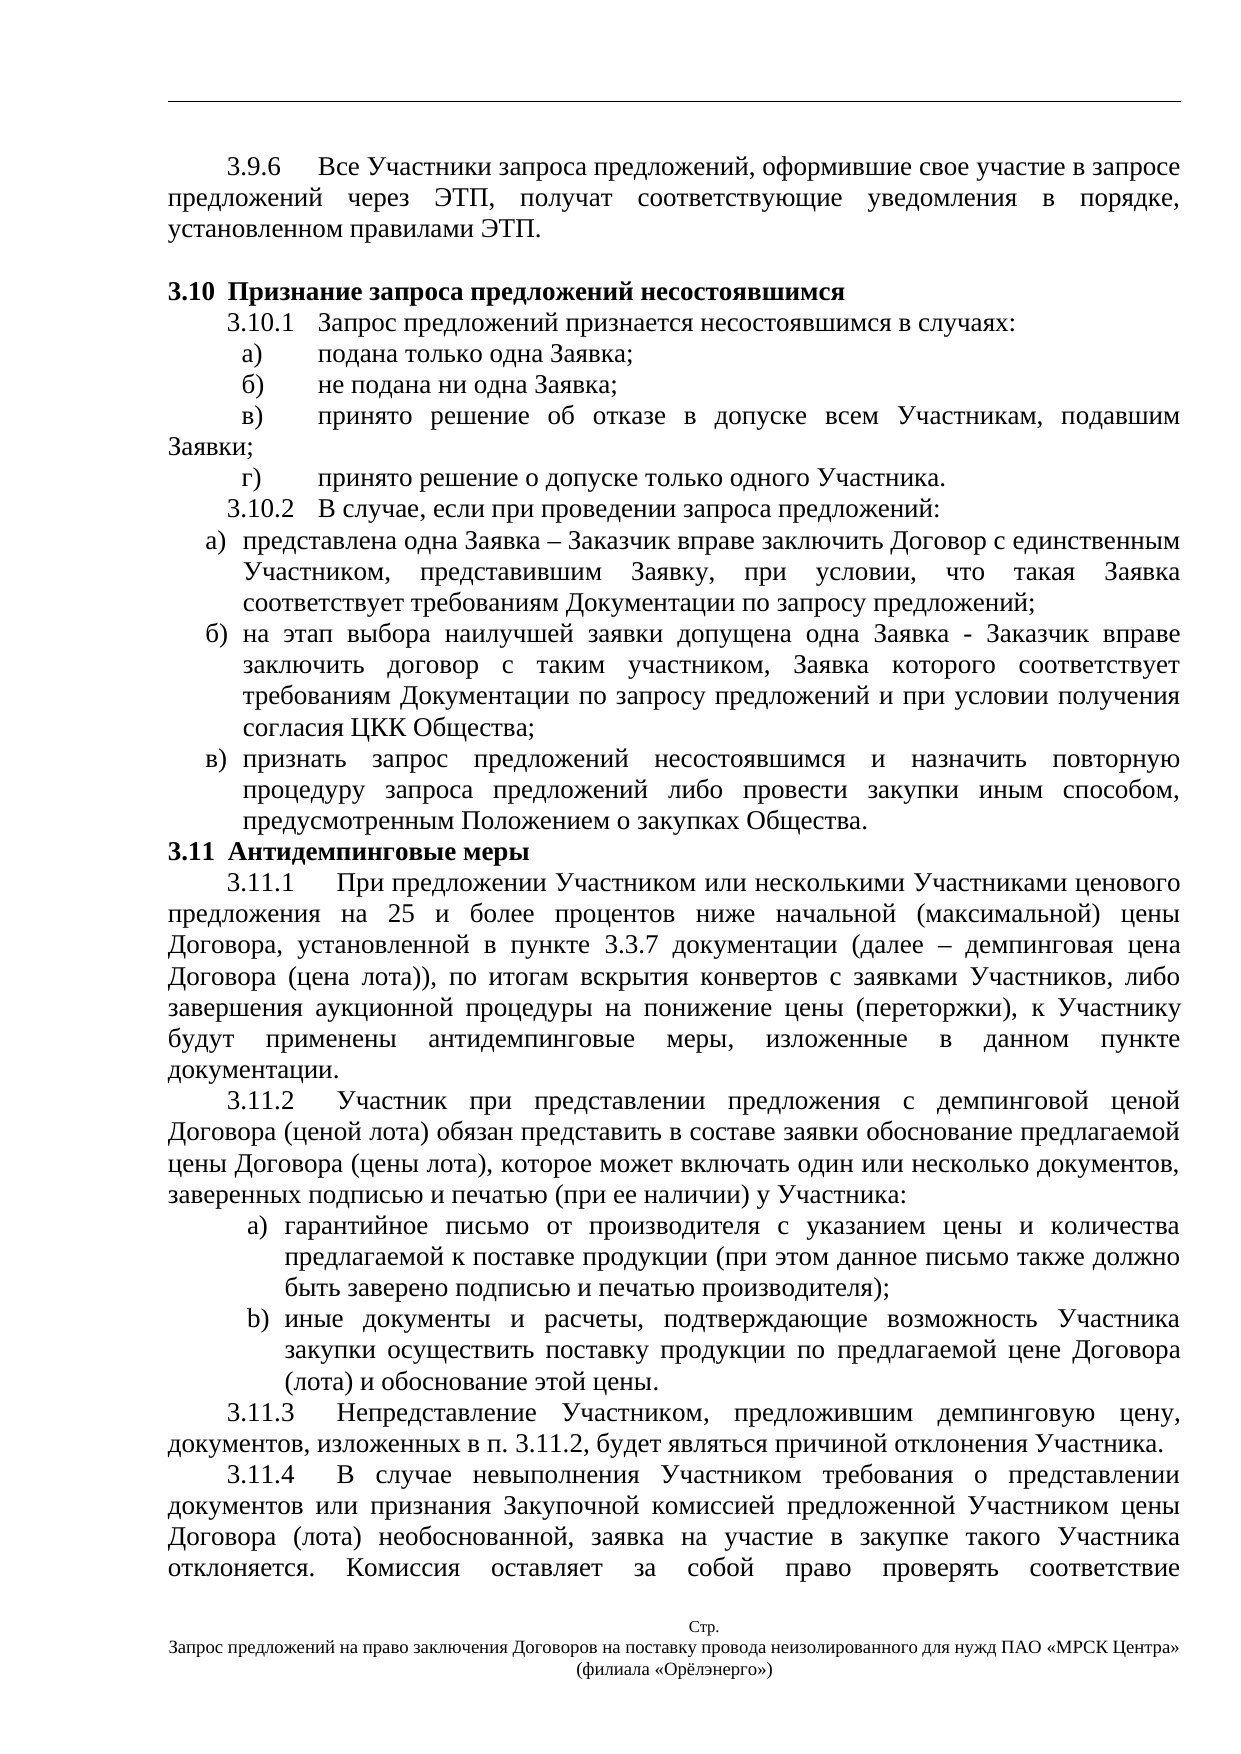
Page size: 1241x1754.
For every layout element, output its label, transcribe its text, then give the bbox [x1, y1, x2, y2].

list Непредставление Участником, предложившим демпинговую цену, документов, изложенных в п. 3.11.2, будет являться причиной отклонения Участника. [168, 1396, 1181, 1458]
subtitle Антидемпинговые меры [168, 835, 1181, 866]
list При предложении Участником или несколькими Участниками ценового предложения на 25 и более процентов ниже начальной (максимальной) цены Договора, установленной в пункте 3.3.7 документации (далее – демпинговая цена Договора (цена лота)), по итогам вскрытия конвертов с заявками Участников, либо завершения аукционной процедуры на понижение цены (переторжки), к Участнику будут применены антидемпинговые меры, изложенные в данном пункте документации. [168, 866, 1181, 1084]
list признать запрос предложений несостоявшимся и назначить повторную процедуру запроса предложений либо провести закупки иным способом, предусмотренным Положением о закупках Общества. [205, 742, 1181, 835]
list В случае, если при проведении запроса предложений: [168, 493, 1181, 524]
list Участник при представлении предложения с демпинговой ценой Договора (ценой лота) обязан представить в составе заявки обоснование предлагаемой цены Договора (цены лота), которое может включать один или несколько документов, заверенных подписью и печатью (при ее наличии) у Участника: [168, 1084, 1181, 1209]
list принято решение о допуске только одного Участника. [168, 461, 1181, 493]
list гарантийное письмо от производителя с указанием цены и количества предлагаемой к поставке продукции (при этом данное письмо также должно быть заверено подписью и печатью производителя); [247, 1209, 1181, 1302]
list иные документы и расчеты, подтверждающие возможность Участника закупки осуществить поставку продукции по предлагаемой цене Договора (лота) и обоснование этой цены. [247, 1302, 1181, 1396]
list принято решение об отказе в допуске всем Участникам, подавшим Заявки; [168, 399, 1181, 461]
list подана только одна Заявка; [168, 337, 1181, 368]
list Запрос предложений признается несостоявшимся в случаях: [168, 306, 1181, 337]
subtitle Признание запроса предложений несостоявшимся [168, 274, 1181, 306]
list не подана ни одна Заявка; [168, 368, 1181, 399]
list Все Участники запроса предложений, оформившие свое участие в запросе предложений через ЭТП, получат соответствующие уведомления в порядке, установленном правилами ЭТП. [168, 150, 1181, 243]
list на этап выбора наилучшей заявки допущена одна Заявка - Заказчик вправе заключить договор с таким участником, Заявка которого соответствует требованиям Документации по запросу предложений и при условии получения согласия ЦКК Общества; [205, 617, 1181, 742]
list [168, 1458, 1181, 1583]
list представлена одна Заявка – Заказчик вправе заключить Договор с единственным Участником, представившим Заявку, при условии, что такая Заявка соответствует требованиям Документации по запросу предложений; [205, 524, 1181, 617]
